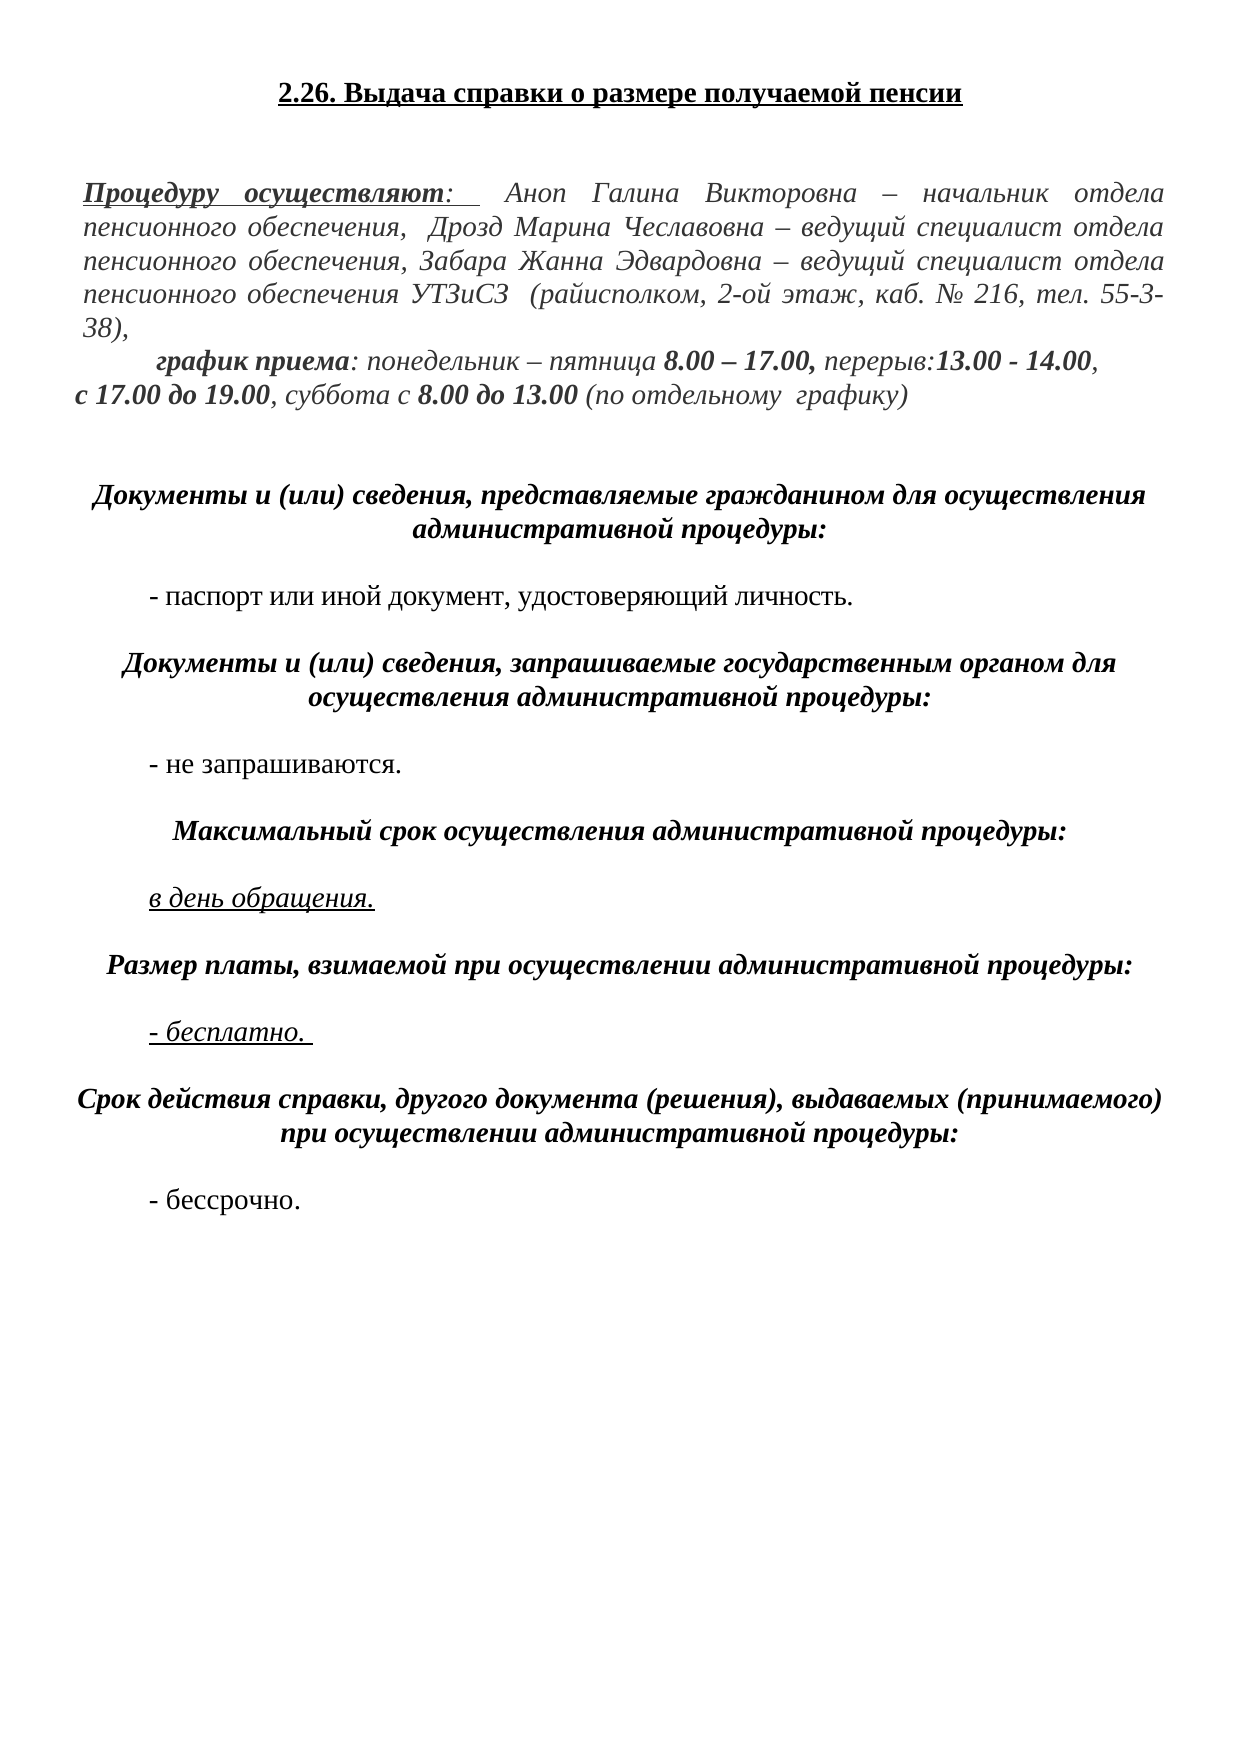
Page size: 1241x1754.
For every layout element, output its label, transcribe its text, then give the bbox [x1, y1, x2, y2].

text Процедуру осуществляют: Аноп Галина Викторовна – начальник отдела пенсионного обеспечения, Дрозд Марина Чеславовна – ведущий специалист отдела пенсионного обеспечения, Забара Жанна Эдвардовна – ведущий специалист отдела пенсионного обеспечения УТЗиСЗ (райисполком, 2-ой этаж, каб. № 216, тел. 55-3-38), [83, 176, 1165, 343]
text с 17.00 до 19.00, суббота с 8.00 до 13.00 (по отдельному графику) [75, 377, 1165, 410]
text Документы и (или) сведения, представляемые гражданином для осуществления административной процедуры: [75, 477, 1165, 544]
text график приема: понедельник – пятница 8.00 – 17.00, перерыв:13.00 - 14.00, [75, 343, 1165, 377]
text - бессрочно. [75, 1182, 1165, 1215]
text в день обращения. [75, 880, 1165, 913]
text Документы и (или) сведения, запрашиваемые государственным органом для осуществления административной процедуры: [75, 645, 1165, 712]
text - паспорт или иной документ, удостоверяющий личность. [75, 578, 1165, 612]
text - бесплатно. [75, 1014, 1165, 1048]
text - не запрашиваются. [75, 746, 1165, 779]
text Срок действия справки, другого документа (решения), выдаваемых (принимаемого) при осуществлении административной процедуры: [75, 1081, 1165, 1148]
text Максимальный срок осуществления административной процедуры: [75, 813, 1165, 846]
text Размер платы, взимаемой при осуществлении административной процедуры: [75, 947, 1165, 981]
text 2.26. Выдача справки о размере получаемой пенсии [75, 75, 1165, 108]
